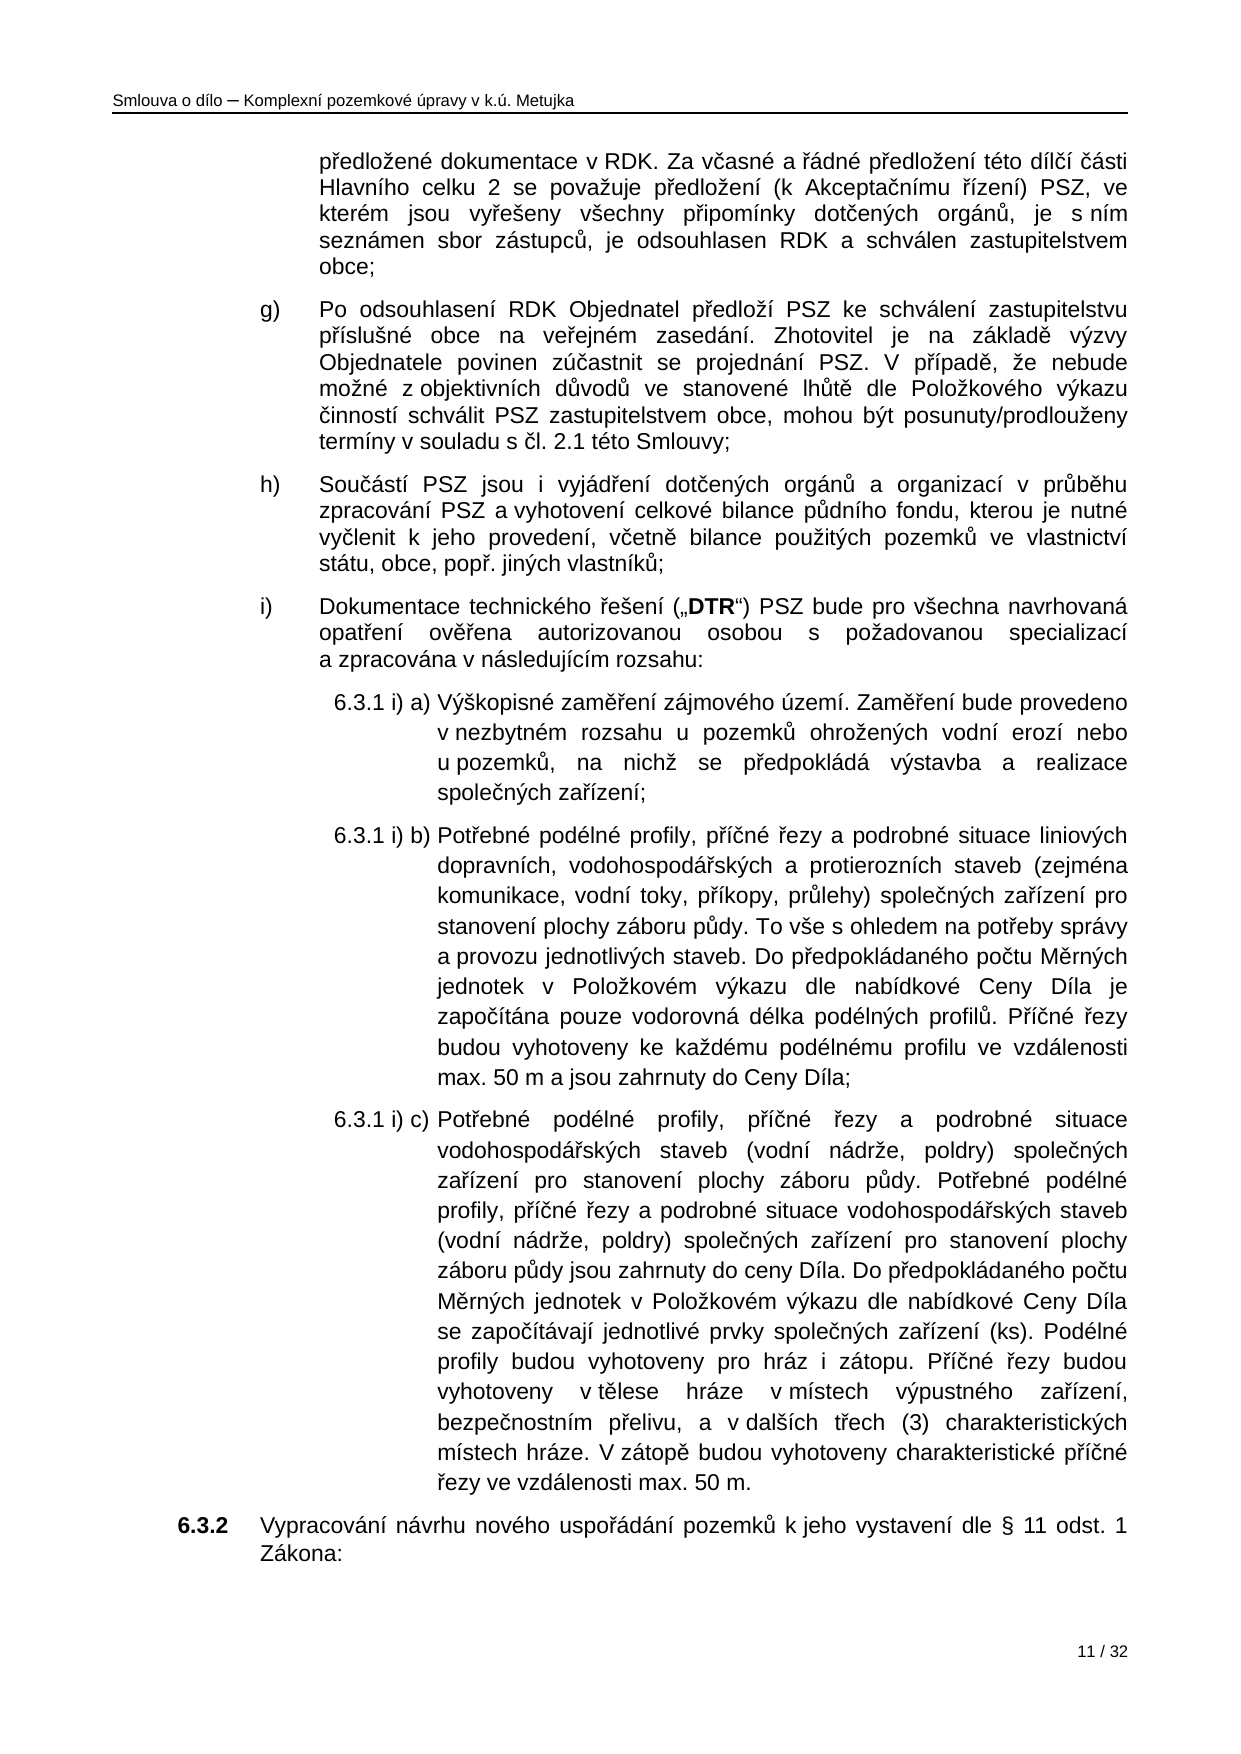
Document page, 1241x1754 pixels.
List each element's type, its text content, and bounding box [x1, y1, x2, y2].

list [260, 148, 1128, 279]
list Dokumentace technického řešení („DTR“) PSZ bude pro všechna navrhovaná opatření ověřena autorizovanou osobou s požadovanou specializací a zpracována v následujícím rozsahu: [260, 593, 1128, 672]
list Potřebné podélné profily, příčné řezy a podrobné situace vodohospodářských staveb (vodní nádrže, poldry) společných zařízení pro stanovení plochy záboru půdy. Potřebné podélné profily, příčné řezy a podrobné situace vodohospodářských staveb (vodní nádrže, poldry) společných zařízení pro stanovení plochy záboru půdy jsou zahrnuty do ceny Díla. Do předpokládaného počtu Měrných jednotek v Položkovém výkazu dle nabídkové Ceny Díla se započítávají jednotlivé prvky společných zařízení (ks). Podélné profily budou vyhotoveny pro hráz i zátopu. Příčné řezy budou vyhotoveny v tělese hráze v místech výpustného zařízení, bezpečnostním přelivu, a v dalších třech (3) charakteristických místech hráze. V zátopě budou vyhotoveny charakteristické příčné řezy ve vzdálenosti max. 50 m. [334, 1106, 1128, 1495]
list Potřebné podélné profily, příčné řezy a podrobné situace liniových dopravních, vodohospodářských a protierozních staveb (zejména komunikace, vodní toky, příkopy, průlehy) společných zařízení pro stanovení plochy záboru půdy. To vše s ohledem na potřeby správy a provozu jednotlivých staveb. Do předpokládaného počtu Měrných jednotek v Položkovém výkazu dle nabídkové Ceny Díla je započítána pouze vodorovná délka podélných profilů. Příčné řezy budou vyhotoveny ke každému podélnému profilu ve vzdálenosti max. 50 m a jsou zahrnuty do Ceny Díla; [334, 822, 1128, 1090]
list Po odsouhlasení RDK Objednatel předloží PSZ ke schválení zastupitelstvu příslušné obce na veřejném zasedání. Zhotovitel je na základě výzvy Objednatele povinen zúčastnit se projednání PSZ. V případě, že nebude možné z objektivních důvodů ve stanovené lhůtě dle Položkového výkazu činností schválit PSZ zastupitelstvem obce, mohou být posunuty/prodlouženy termíny v souladu s čl. 2.1 této Smlouvy; [260, 296, 1128, 454]
list Součástí PSZ jsou i vyjádření dotčených orgánů a organizací v průběhu zpracování PSZ a vyhotovení celkové bilance půdního fondu, kterou je nutné vyčlenit k jeho provedení, včetně bilance použitých pozemků ve vlastnictví státu, obce, popř. jiných vlastníků; [260, 471, 1128, 576]
text Vypracování návrhu nového uspořádání pozemků k jeho vystavení dle § 11 odst. 1 Zákona: [177, 1512, 1128, 1566]
list Výškopisné zaměření zájmového území. Zaměření bude provedeno v nezbytném rozsahu u pozemků ohrožených vodní erozí nebo u pozemků, na nichž se předpokládá výstavba a realizace společných zařízení; [334, 689, 1128, 806]
